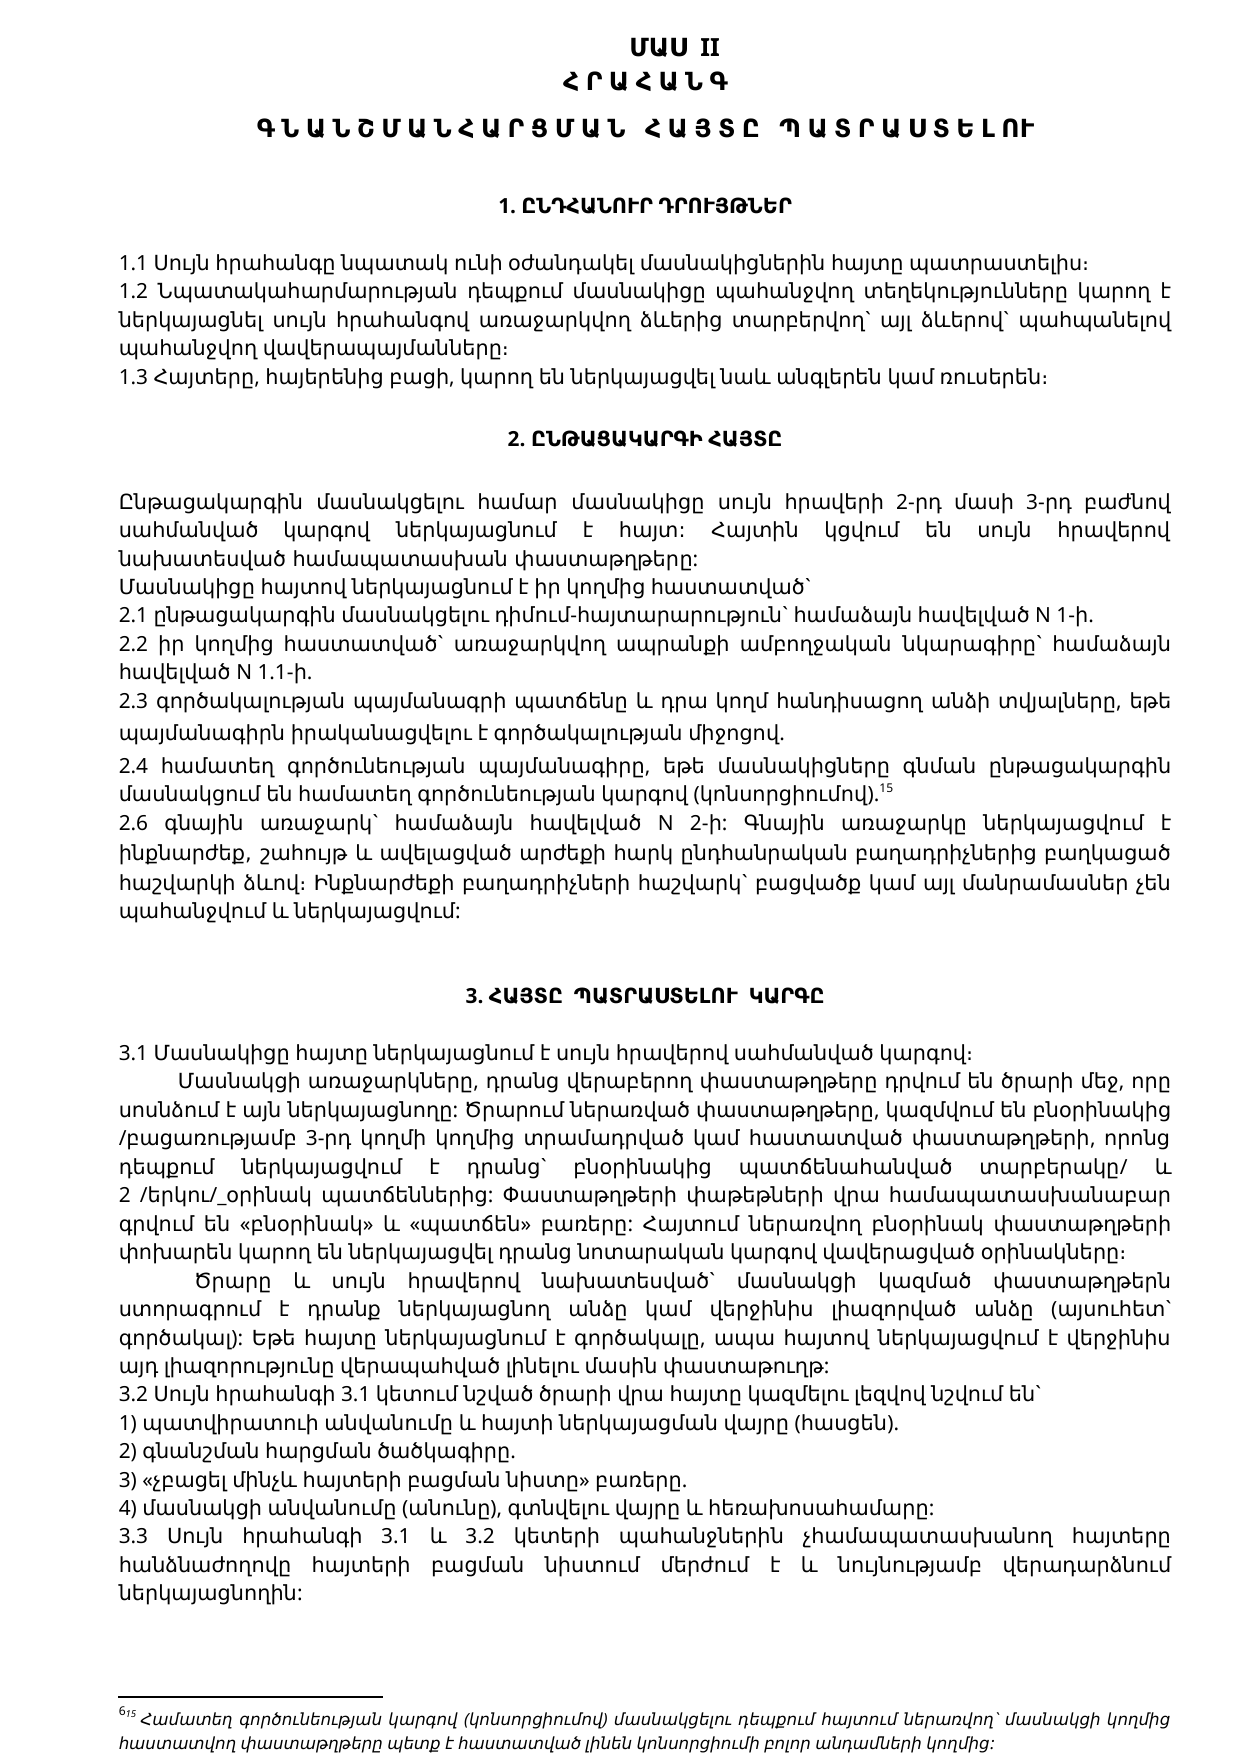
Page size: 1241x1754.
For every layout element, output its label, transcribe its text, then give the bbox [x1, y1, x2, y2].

text 3) «չբացել մինչև հայտերի բացման նիստը» բառերը. [118, 1465, 1171, 1493]
text 2) գնանշման հարցման ծածկագիրը. [118, 1436, 1171, 1465]
text 4) մասնակցի անվանումը (անունը), գտնվելու վայրը և հեռախոսահամարը: [118, 1493, 1171, 1522]
text 2.4 համատեղ գործունեության պայմանագիրը, եթե մասնակիցները գնման ընթացակարգին մասնակցում են համատեղ գործունեության կարգով (կոնսորցիումով).15 [118, 751, 1171, 808]
text 2.2 իր կողմից հաստատված` առաջարկվող ապրանքի ամբողջական նկարագիրը` համաձայն հավելված N 1.1-ի. [118, 629, 1171, 686]
text 2.1 ընթացակարգին մասնակցելու դիմում-հայտարարություն` համաձայն հավելված N 1-ի. [118, 601, 1171, 629]
text Ծրարը և սույն հրավերով նախատեսված` մասնակցի կազմած փաստաթղթերն ստորագրում է դրանք ներկայացնող անձը կամ վերջինիս լիազորված անձը (այսուհետ` գործակալ): Եթե հայտը ներկայացնում է գործակալը, ապա հայտով ներկայացվում է վերջինիս այդ լիազորությունը վերապահված լինելու մասին փաստաթուղթ: [118, 1266, 1171, 1379]
text 1.1 Սույն հրահանգը նպատակ ունի օժանդակել մասնակիցներին հայտը պատրաստելիս։ [118, 248, 1171, 276]
text 1) պատվիրատուի անվանումը և հայտի ներկայացման վայրը (հասցեն). [118, 1408, 1171, 1436]
text 1.3 Հայտերը, հայերենից բացի, կարող են ներկայացվել նաև անգլերեն կամ ռուսերեն։ [118, 362, 1171, 390]
text 3. ՀԱՅՏԸ ՊԱՏՐԱՍՏԵԼՈՒ ԿԱՐԳԸ [118, 981, 1171, 1010]
text 3.2 Սույն հրահանգի 3.1 կետում նշված ծրարի վրա հայտը կազմելու լեզվով նշվում են` [118, 1379, 1171, 1408]
text ՄԱՍ II [118, 29, 1171, 64]
text 3.3 Սույն հրահանգի 3.1 և 3.2 կետերի պահանջներին չհամապատասխանող հայտերը հանձնաժողովը հայտերի բացման նիստում մերժում է և նույնությամբ վերադարձնում ներկայացնողին: [118, 1522, 1171, 1607]
text 3.1 Մասնակիցը հայտը ներկայացնում է սույն հրավերով սահմանված կարգով։ [118, 1038, 1171, 1067]
text Գ Ն Ա Ն Շ Մ Ա Ն Հ Ա Ր Ց Մ Ա Ն Հ Ա Յ Տ Ը Պ Ա Տ Ր Ա Ս Տ Ե Լ ՈՒ [118, 110, 1172, 144]
text Մասնակցի առաջարկները, դրանց վերաբերող փաստաթղթերը դրվում են ծրարի մեջ, որը սոսնձում է այն ներկայացնողը: Ծրարում ներառված փաստաթղթերը, կազմվում են բնօրինակից /բացառությամբ 3-րդ կողմի կողմից տրամադրված կամ հաստատված փաստաթղթերի, որոնց դեպքում ներկայացվում է դրանց` բնօրինակից պատճենահանված տարբերակը/ և 2 /երկու/_օրինակ պատճեններից: Փաստաթղթերի փաթեթների վրա համապատասխանաբար գրվում են «բնօրինակ» և «պատճեն» բառերը: Հայտում ներառվող բնօրինակ փաստաթղթերի փոխարեն կարող են ներկայացվել դրանց նոտարական կարգով վավերացված օրինակները։ [118, 1067, 1171, 1266]
text 2.6 գնային առաջարկ` համաձայն հավելված N 2-ի: Գնային առաջարկը ներկայացվում է ինքնարժեք, շահույթ և ավելացված արժեքի հարկ ընդհանրական բաղադրիչներից բաղկացած հաշվարկի ձևով։ Ինքնարժեքի բաղադրիչների հաշվարկ` բացվածք կամ այլ մանրամասներ չեն պահանջվում և ներկայացվում: [118, 808, 1171, 924]
text 2. ԸՆԹԱՑԱԿԱՐԳԻ ՀԱՅՏԸ [118, 424, 1171, 453]
text 1. ԸՆԴՀԱՆՈՒՐ ԴՐՈՒՅԹՆԵՐ [118, 191, 1171, 219]
text Ընթացակարգին մասնակցելու համար մասնակիցը սույն հրավերի 2-րդ մասի 3-րդ բաժնով սահմանված կարգով ներկայացնում է հայտ: Հայտին կցվում են սույն հրավերով նախատեսված համապատասխան փաստաթղթերը: [118, 487, 1171, 572]
text Մասնակիցը հայտով ներկայացնում է իր կողմից հաստատված` [118, 572, 1171, 601]
text 2.3 գործակալության պայմանագրի պատճենը և դրա կողմ հանդիսացող անձի տվյալները, եթե պայմանագիրն իրականացվելու է գործակալության միջոցով. [118, 686, 1171, 747]
text 1.2 Նպատակահարմարության դեպքում մասնակիցը պահանջվող տեղեկությունները կարող է ներկայացնել սույն հրահանգով առաջարկվող ձևերից տարբերվող` այլ ձևերով` պահպանելով պահանջվող վավերապայմանները։ [118, 276, 1171, 362]
text Հ Ր Ա Հ Ա Ն Գ [118, 64, 1172, 98]
